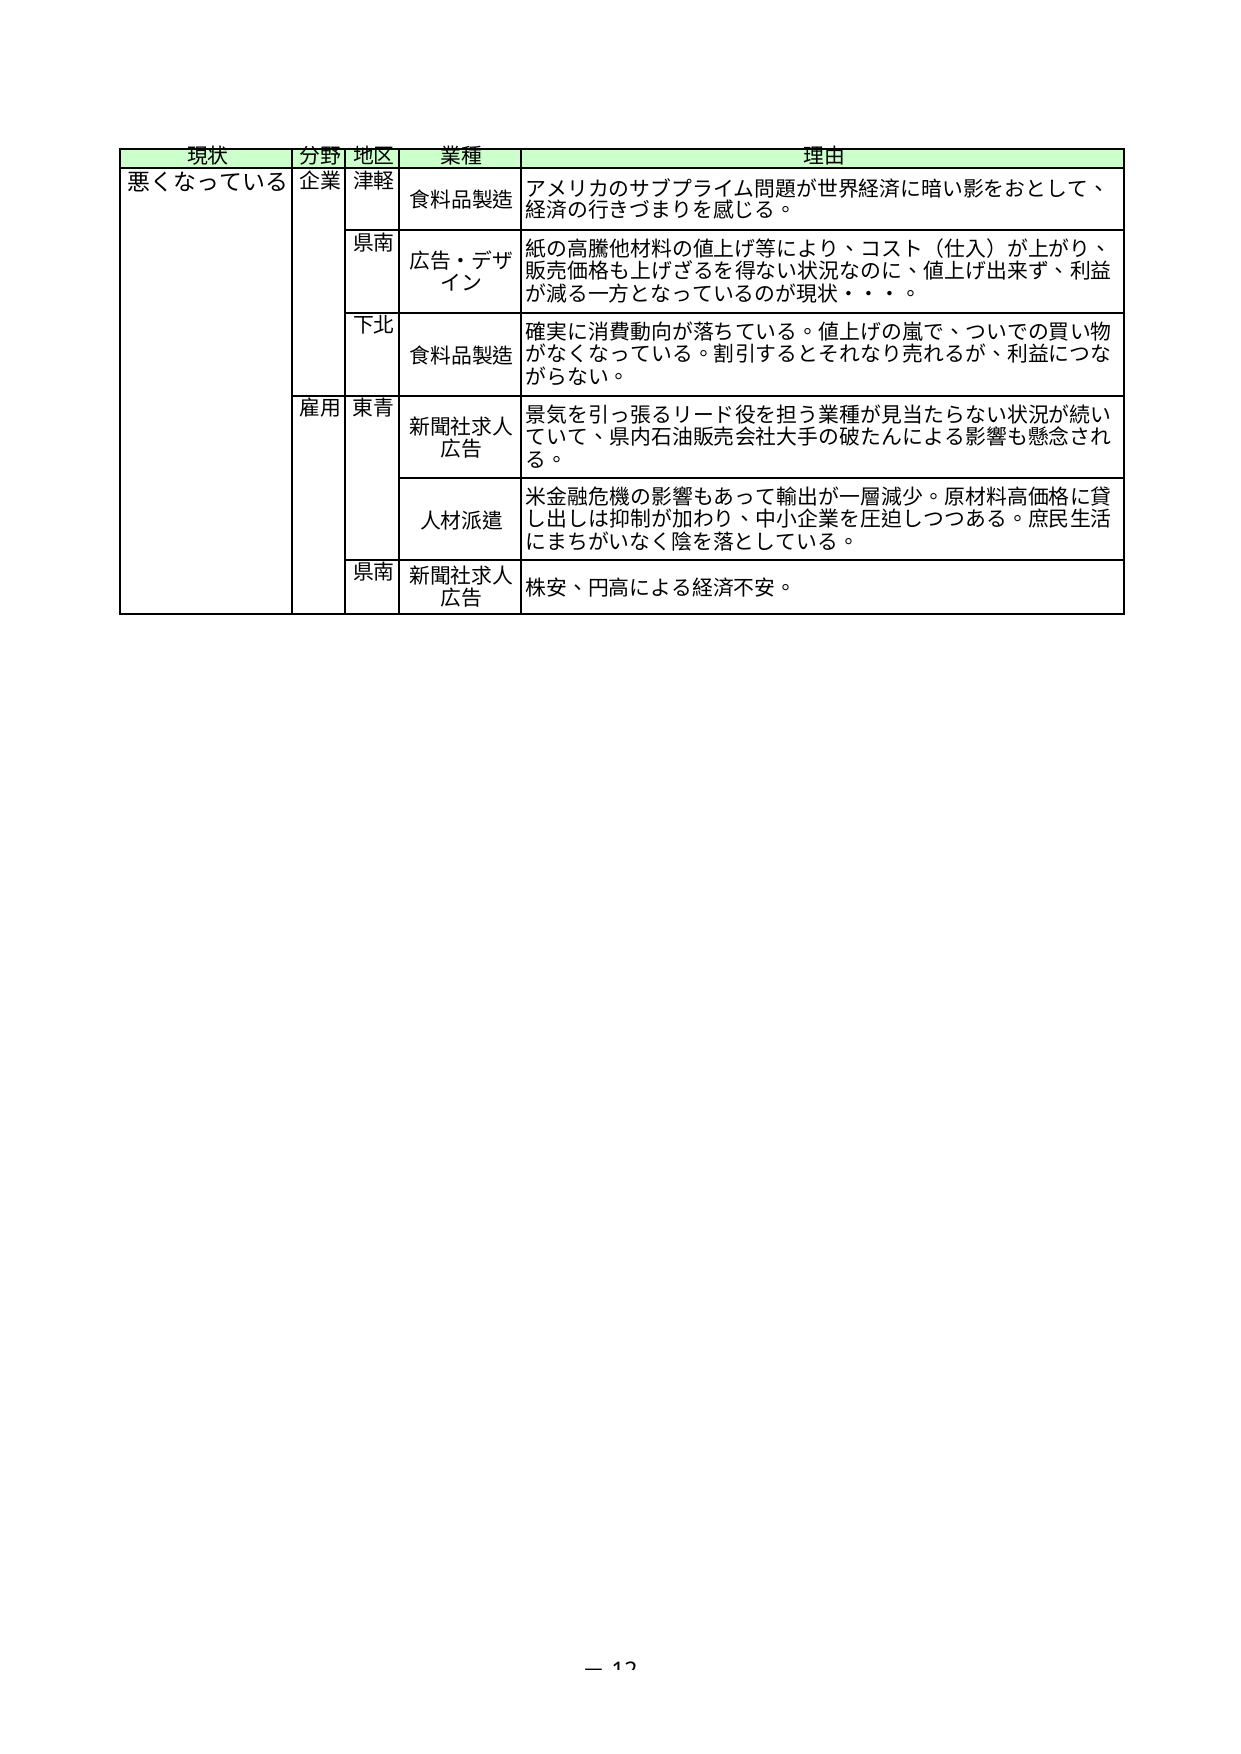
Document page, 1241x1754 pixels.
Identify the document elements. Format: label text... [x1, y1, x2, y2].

table_cell 米金融危機の影響もあって輸出が一層減少。原材料高価格に貸し出しは抑制が加わり、中小企業を圧迫しつつある。庶民生活にまちがいなく陰を落としている。 [522, 479, 1123, 559]
table_header 地区 [346, 150, 398, 167]
table_header 理由 [522, 150, 1123, 167]
table_cell 東青 [346, 397, 398, 559]
table_cell 広告・デザイン [400, 231, 520, 312]
table_cell 景気を引っ張るリード役を担う業種が見当たらない状況が続いていて、県内石油販売会社大手の破たんによる影響も懸念される。 [522, 397, 1123, 477]
table_cell 津軽 [346, 169, 398, 229]
table_cell 確実に消費動向が落ちている。値上げの嵐で、ついでの買い物がなくなっている。割引するとそれなり売れるが、利益につながらない。 [522, 314, 1123, 394]
table_header 現状 [121, 150, 291, 167]
table_cell 食料品製造 [400, 314, 520, 394]
table_cell 株安、円高による経済不安。 [522, 561, 1123, 613]
table_cell 雇用 [293, 397, 344, 613]
table_cell 紙の高騰他材料の値上げ等により、コスト（仕入）が上がり、販売価格も上げざるを得ない状況なのに、値上げ出来ず、利益が減る一方となっているのが現状・・・。 [522, 231, 1123, 312]
table_cell 新聞社求人広告 [400, 397, 520, 477]
table_cell 食料品製造 [400, 169, 520, 229]
table_cell 人材派遣 [400, 479, 520, 559]
table_cell 県南 [346, 231, 398, 312]
table_cell 悪くなっている [121, 169, 291, 613]
table_header 業種 [400, 150, 520, 167]
table_cell 県南 [346, 561, 398, 613]
table_cell アメリカのサブプライム問題が世界経済に暗い影をおとして、経済の行きづまりを感じる。 [522, 169, 1123, 229]
table_cell 企業 [293, 169, 344, 394]
table_cell 新聞社求人広告 [400, 561, 520, 613]
table_header 分野 [293, 150, 344, 167]
table_cell 下北 [346, 314, 398, 394]
